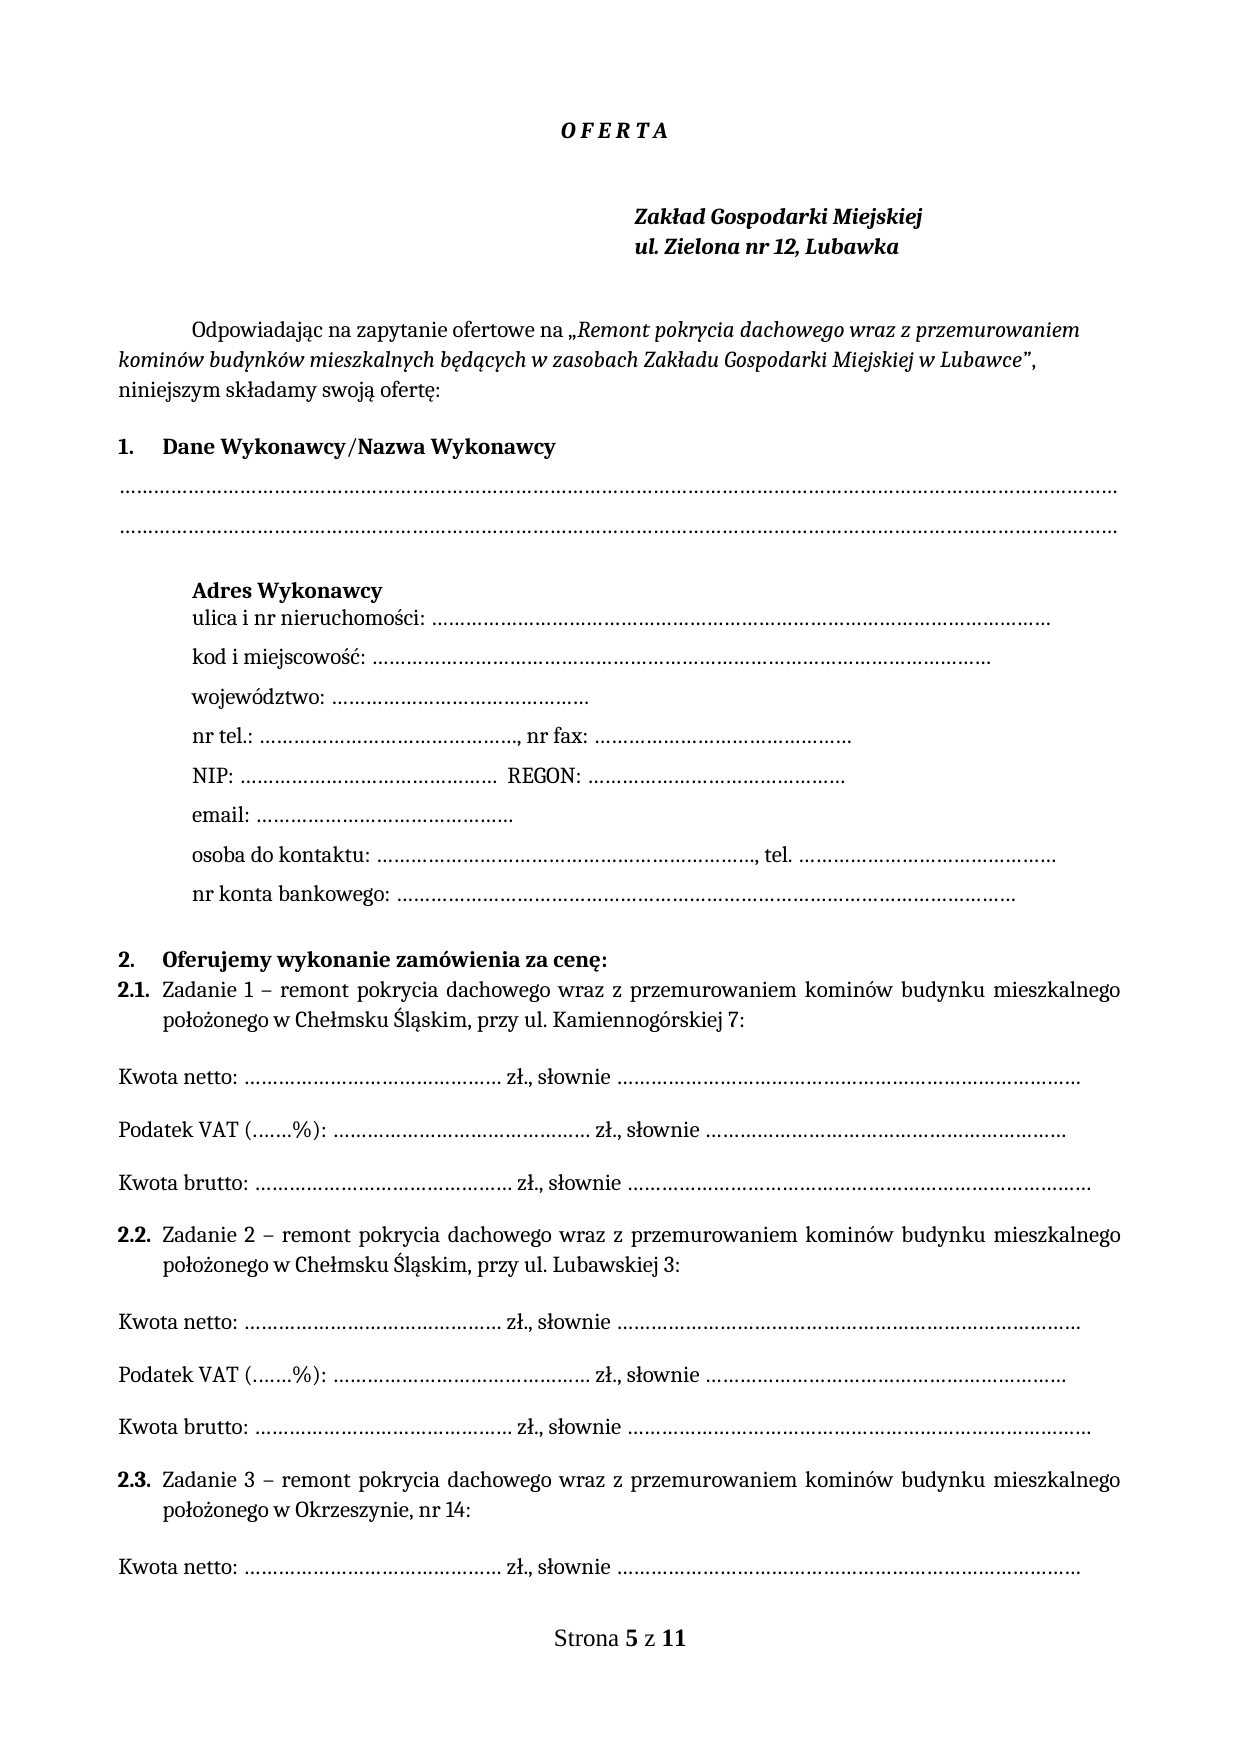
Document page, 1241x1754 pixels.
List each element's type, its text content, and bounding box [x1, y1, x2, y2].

text NIP: ……………………………………… REGON: ……………………………………… [192, 763, 1122, 789]
text ulica i nr nieruchomości: ……………………………………………………………………………………………… [192, 605, 1122, 631]
text Kwota netto: ……………………………………… zł., słownie ……………………………………………………………………… [118, 1309, 1122, 1335]
text Odpowiadając na zapytanie ofertowe na „Remont pokrycia dachowego wraz z przemurowaniem kominów budynków mieszkalnych będących w zasobach Zakładu Gospodarki Miejskiej w Lubawce”, niniejszym składamy swoją ofertę: [118, 317, 1122, 403]
text nr tel.: ………………………………………, nr fax: ……………………………………… [192, 723, 1122, 749]
text województwo: ……………………………………… [192, 684, 1122, 710]
text ………………………………………………………………………………………………………………………………………………………… [118, 512, 1122, 539]
subtitle O F E R T A [487, 118, 1122, 144]
list Zadanie 1 – remont pokrycia dachowego wraz z przemurowaniem kominów budynku mieszkalnego położonego w Chełmsku Śląskim, przy ul. Kamiennogórskiej 7: [117, 977, 1122, 1034]
text email: ……………………………………… [192, 802, 1122, 828]
text kod i miejscowość: ……………………………………………………………………………………………… [192, 644, 1122, 671]
list Oferujemy wykonanie zamówienia za cenę: [118, 947, 1122, 973]
text osoba do kontaktu: …………………………………………………………, tel. ……………………………………… [192, 842, 1122, 868]
text Podatek VAT (.……%): ……………………………………… zł., słownie ……………………………………………………… [118, 1361, 1122, 1388]
text Zakład Gospodarki Miejskiej [118, 203, 1122, 230]
text Podatek VAT (.……%): ……………………………………… zł., słownie ……………………………………………………… [118, 1117, 1122, 1143]
text Kwota brutto: ……………………………………… zł., słownie ……………………………………………………………………… [118, 1414, 1122, 1441]
text ………………………………………………………………………………………………………………………………………………………… [118, 473, 1122, 499]
text Kwota brutto: ……………………………………… zł., słownie ……………………………………………………………………… [118, 1169, 1122, 1196]
text Kwota netto: ……………………………………… zł., słownie ……………………………………………………………………… [118, 1554, 1122, 1580]
text Adres Wykonawcy [118, 578, 1122, 605]
text Kwota netto: ……………………………………… zł., słownie ……………………………………………………………………… [118, 1064, 1122, 1090]
text ul. Zielona nr 12, Lubawka [118, 234, 1122, 260]
list Dane Wykonawcy/Nazwa Wykonawcy [118, 433, 1122, 460]
list Zadanie 3 – remont pokrycia dachowego wraz z przemurowaniem kominów budynku mieszkalnego położonego w Okrzeszynie, nr 14: [117, 1467, 1122, 1523]
list Zadanie 2 – remont pokrycia dachowego wraz z przemurowaniem kominów budynku mieszkalnego położonego w Chełmsku Śląskim, przy ul. Lubawskiej 3: [117, 1222, 1122, 1278]
text nr konta bankowego: ……………………………………………………………………………………………… [192, 881, 1122, 907]
